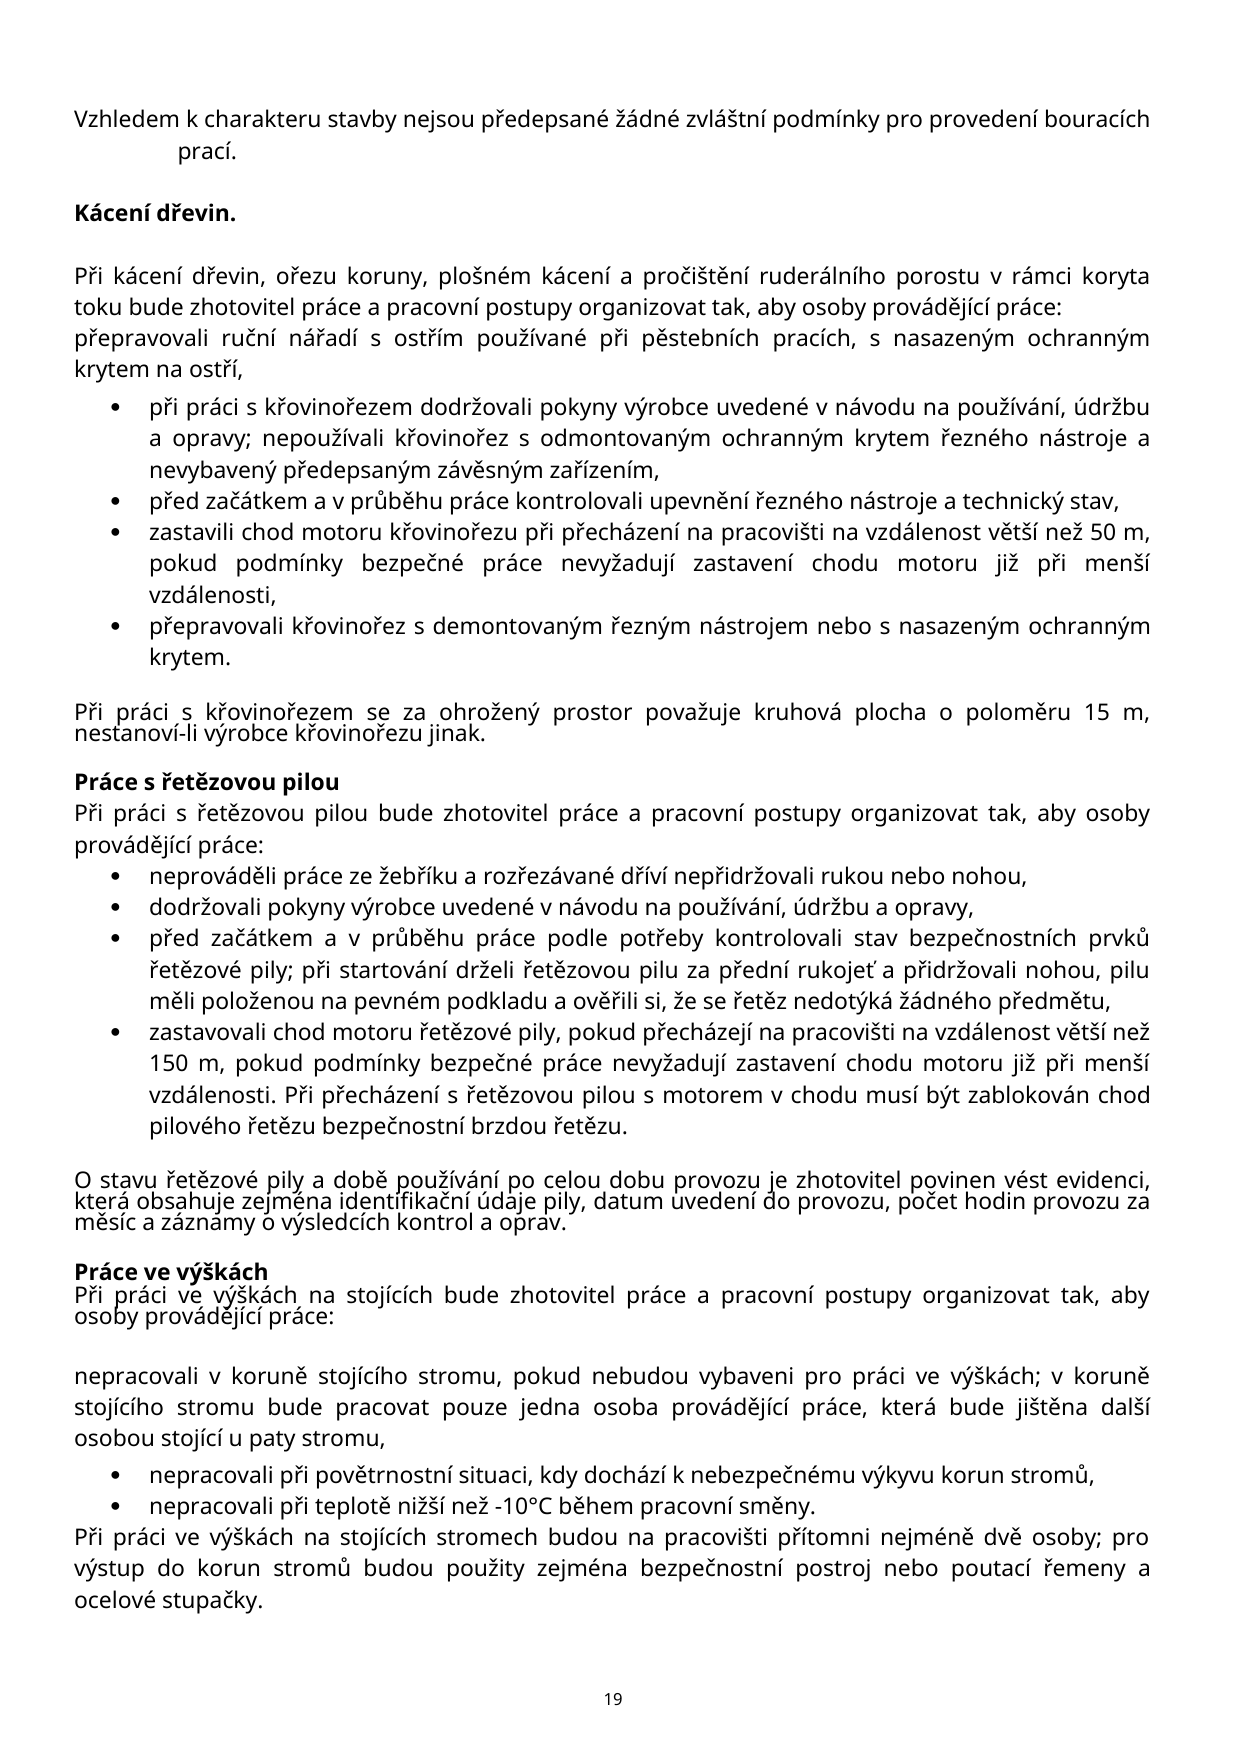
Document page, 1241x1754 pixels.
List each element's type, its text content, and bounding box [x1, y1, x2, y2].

list před začátkem a v průběhu práce kontrolovali upevnění řezného nástroje a technický stav, [111, 485, 1152, 516]
list při práci s křovinořezem dodržovali pokyny výrobce uvedené v návodu na používání, údržbu a opravy; nepoužívali křovinořez s odmontovaným ochranným krytem řezného nástroje a nevybavený předepsaným závěsným zařízením, [111, 391, 1152, 485]
text Při práci ve výškách na stojících bude zhotovitel práce a pracovní postupy organizovat tak, aby osoby provádějící práce: [74, 1287, 1152, 1328]
list dodržovali pokyny výrobce uvedené v návodu na používání, údržbu a opravy, [111, 891, 1152, 922]
text O stavu řetězové pily a době používání po celou dobu provozu je zhotovitel povinen vést evidenci, která obsahuje zejména identifikační údaje pily, datum uvedení do provozu, počet hodin provozu za měsíc a záznamy o výsledcích kontrol a oprav. [74, 1172, 1152, 1235]
text Práce ve výškách [74, 1256, 1152, 1287]
text Při práci s řetězovou pilou bude zhotovitel práce a pracovní postupy organizovat tak, aby osoby provádějící práce: [74, 797, 1152, 860]
text Práce s řetězovou pilou [74, 766, 1152, 797]
list zastavovali chod motoru řetězové pily, pokud přecházejí na pracovišti na vzdálenost větší než 150 m, pokud podmínky bezpečné práce nevyžadují zastavení chodu motoru již při menší vzdálenosti. Při přecházení s řetězovou pilou s motorem v chodu musí být zablokován chod pilového řetězu bezpečnostní brzdou řetězu. [111, 1016, 1152, 1141]
list před začátkem a v průběhu práce podle potřeby kontrolovali stav bezpečnostních prvků řetězové pily; při startování drželi řetězovou pilu za přední rukojeť a přidržovali nohou, pilu měli položenou na pevném podkladu a ověřili si, že se řetěz nedotýká žádného předmětu, [111, 922, 1152, 1016]
text Kácení dřevin. [74, 197, 1152, 228]
text Vzhledem k charakteru stavby nejsou předepsané žádné zvláštní podmínky pro provedení bouracích prací. [74, 103, 1152, 166]
list neprováděli práce ze žebříku a rozřezávané dříví nepřidržovali rukou nebo nohou, [111, 860, 1152, 891]
text Při kácení dřevin, ořezu koruny, plošném kácení a pročištění ruderálního porostu v rámci koryta toku bude zhotovitel práce a pracovní postupy organizovat tak, aby osoby provádějící práce: [74, 260, 1152, 322]
list nepracovali při teplotě nižší než -10°C během pracovní směny. [111, 1490, 1152, 1521]
text přepravovali ruční nářadí s ostřím používané při pěstebních pracích, s nasazeným ochranným krytem na ostří, [74, 322, 1152, 385]
text nepracovali v koruně stojícího stromu, pokud nebudou vybaveni pro práci ve výškách; v koruně stojícího stromu bude pracovat pouze jedna osoba provádějící práce, která bude jištěna další osobou stojící u paty stromu, [74, 1360, 1152, 1453]
list zastavili chod motoru křovinořezu při přecházení na pracovišti na vzdálenost větší než 50 m, pokud podmínky bezpečné práce nevyžadují zastavení chodu motoru již při menší vzdálenosti, [111, 516, 1152, 610]
text Při práci ve výškách na stojících stromech budou na pracovišti přítomni nejméně dvě osoby; pro výstup do korun stromů budou použity zejména bezpečnostní postroj nebo poutací řemeny a ocelové stupačky. [74, 1521, 1152, 1615]
text Při práci s křovinořezem se za ohrožený prostor považuje kruhová plocha o poloměru 15 m, nestanoví-li výrobce křovinořezu jinak. [74, 703, 1152, 745]
list přepravovali křovinořez s demontovaným řezným nástrojem nebo s nasazeným ochranným krytem. [111, 610, 1152, 672]
list nepracovali při povětrnostní situaci, kdy dochází k nebezpečnému výkyvu korun stromů, [111, 1459, 1152, 1490]
